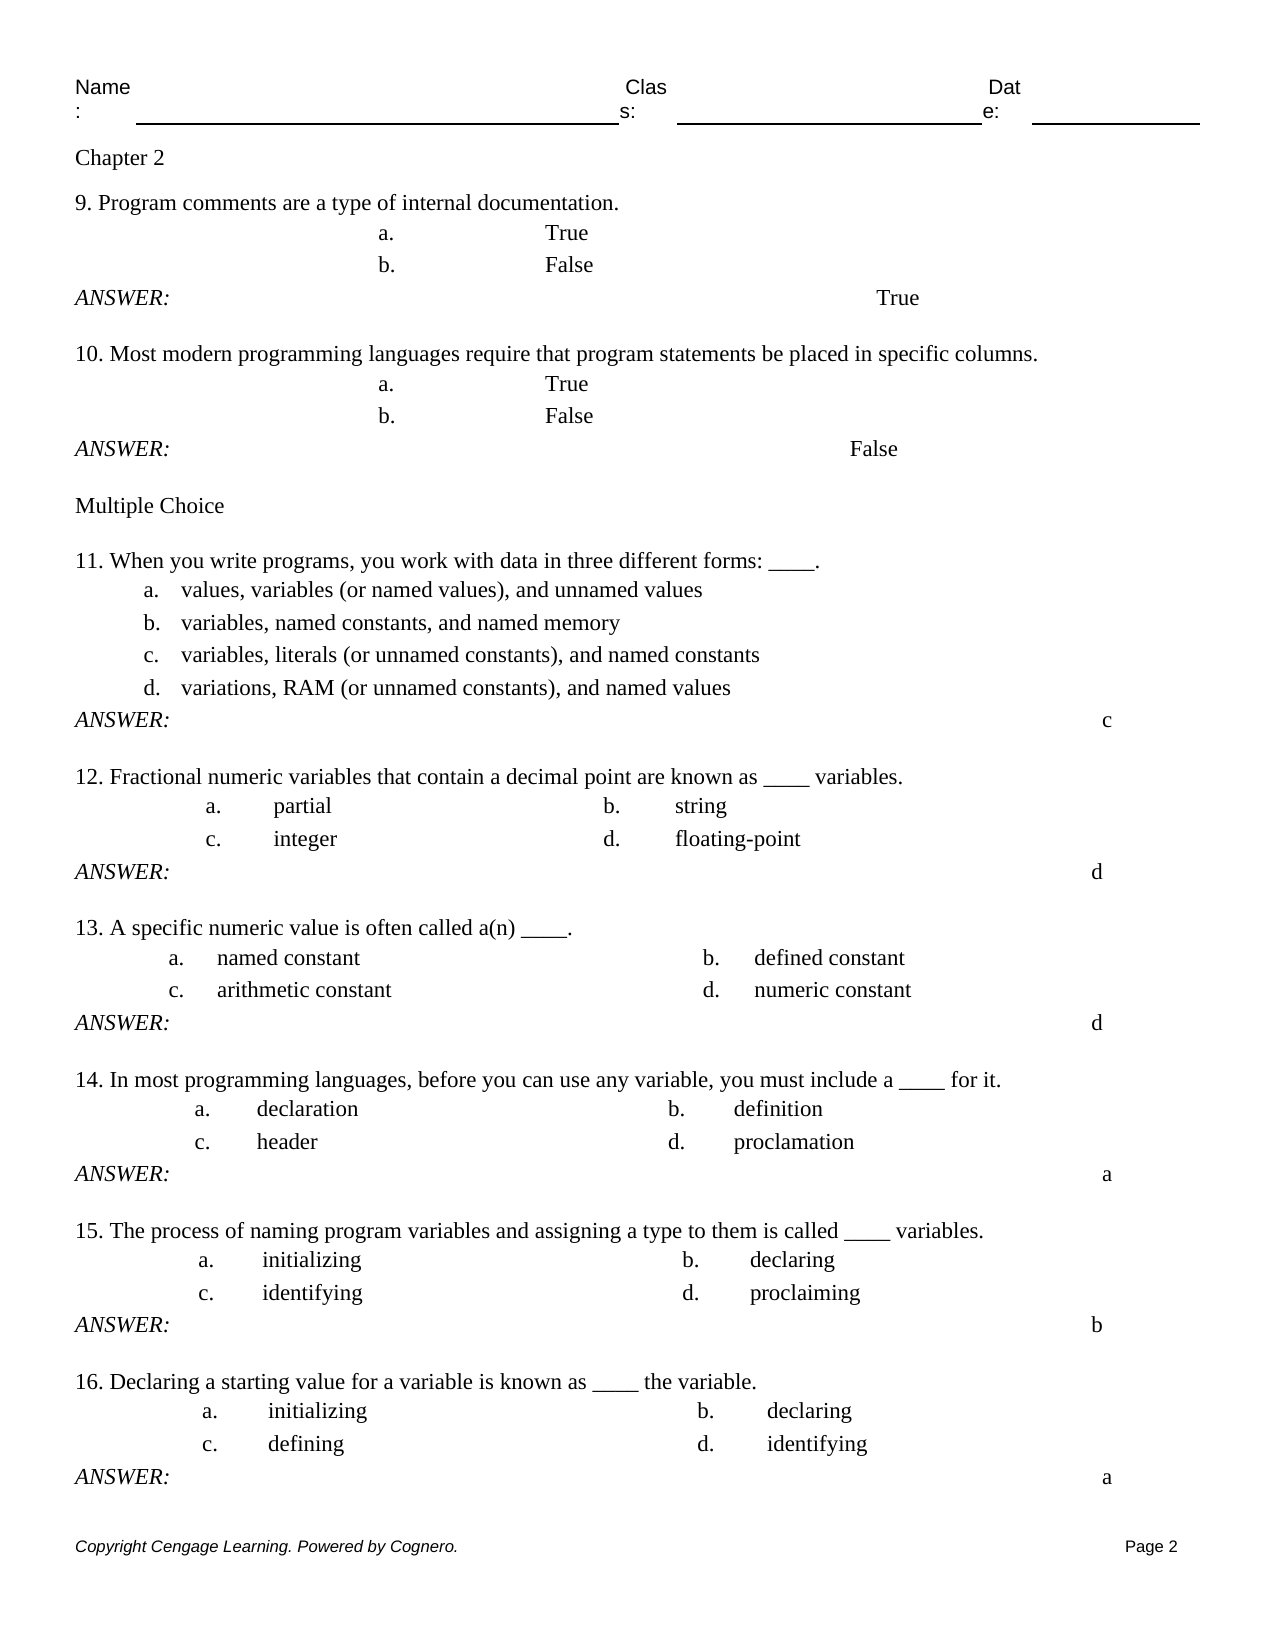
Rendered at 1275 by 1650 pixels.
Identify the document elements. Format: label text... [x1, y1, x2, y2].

table_header 9. Program comments are a type of internal documentation. [75, 189, 1200, 313]
table_header 11. When you write programs, you work with data in three different forms: ____. [75, 547, 1200, 736]
table_header 15. The process of naming program variables and assigning a type to them is called ____ variables. [75, 1217, 1200, 1341]
table_header 13. A specific numeric value is often called a(n) ____. [75, 914, 1200, 1039]
table_header 12. Fractional numeric variables that contain a decimal point are known as ____ variables. [75, 763, 1200, 887]
table_header 16. Declaring a starting value for a variable is known as ____ the variable. [75, 1368, 1200, 1492]
table_header 10. Most modern programming languages require that program statements be placed in specific columns. [75, 341, 1200, 465]
table_header Multiple Choice [75, 492, 1200, 518]
table_header 14. In most programming languages, before you can use any variable, you must include a ____ for it. [75, 1066, 1200, 1190]
